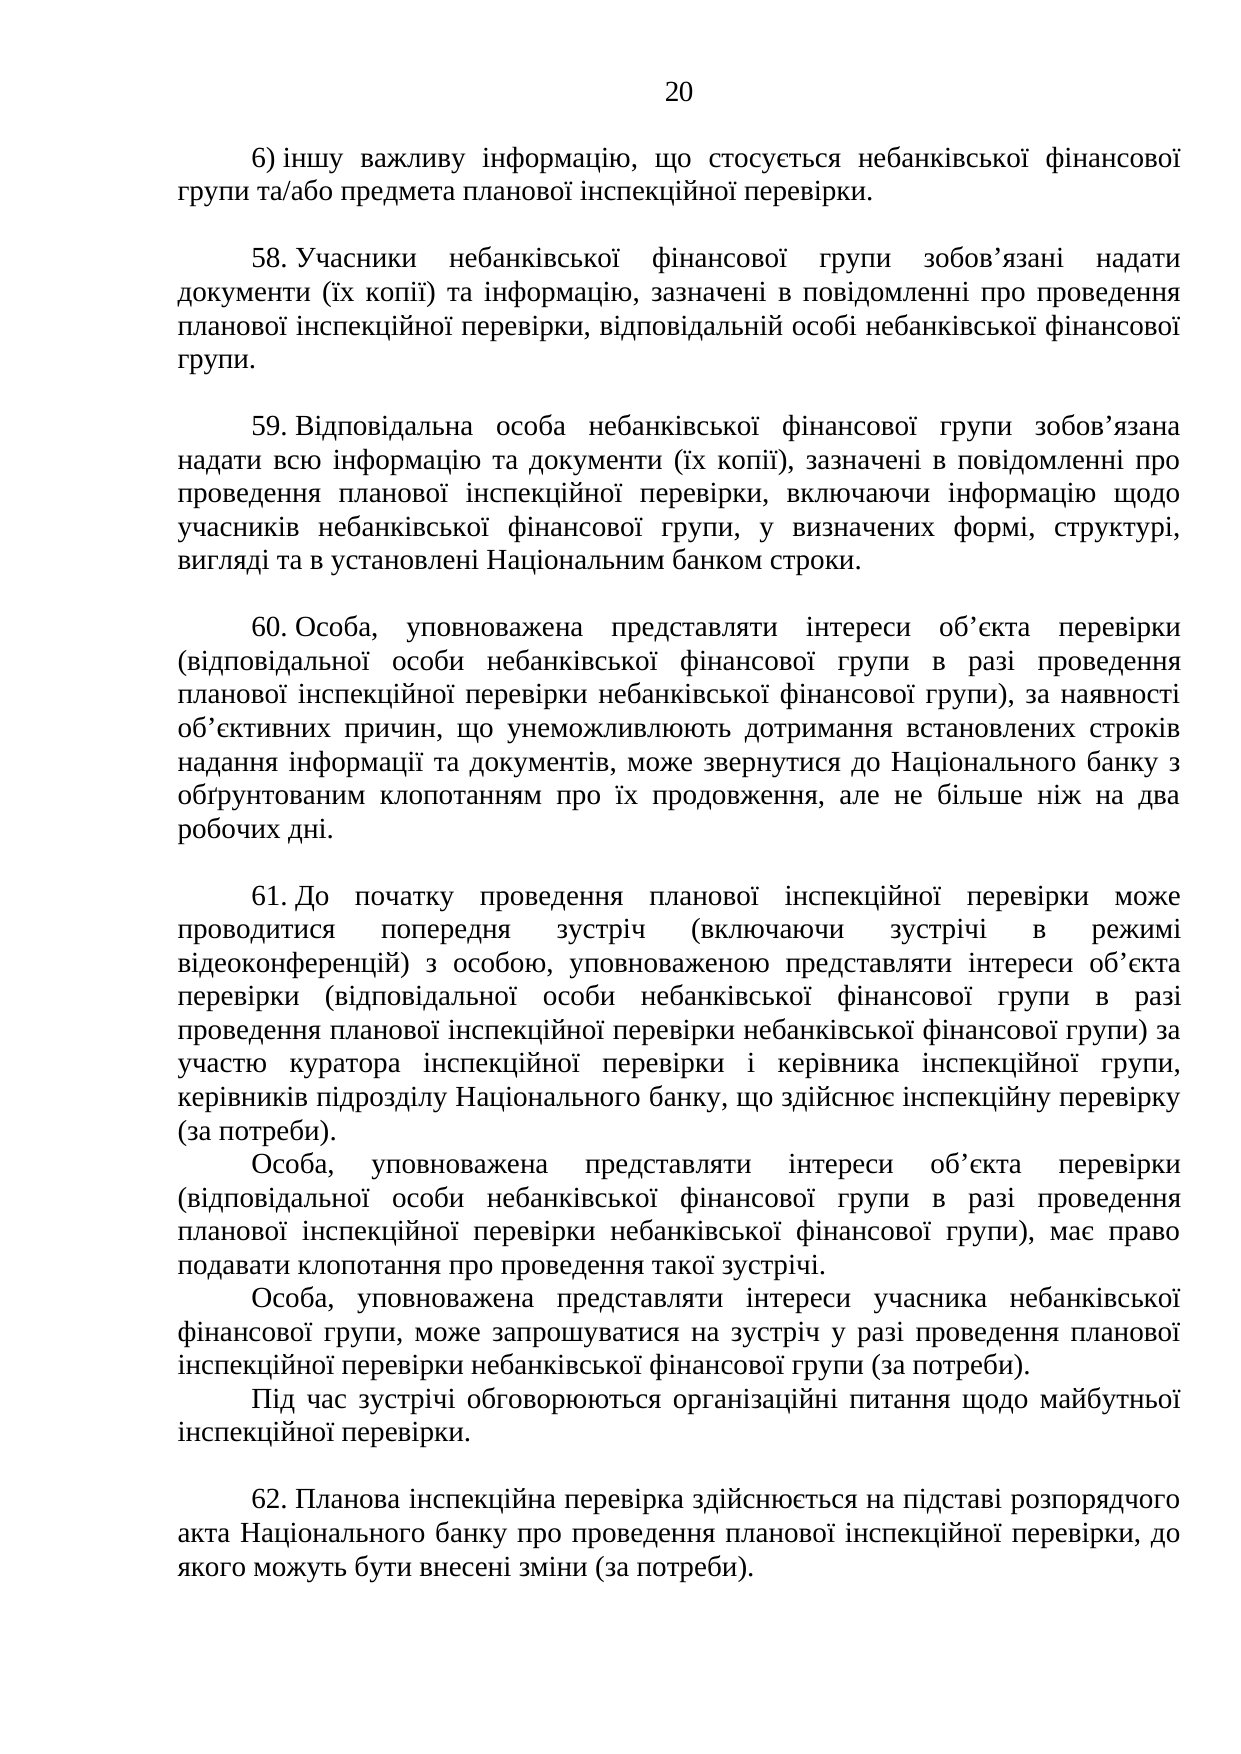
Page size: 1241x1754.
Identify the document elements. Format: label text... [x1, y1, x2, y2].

list іншу важливу інформацію, що стосується небанківської фінансової групи та/або предмета планової інспекційної перевірки. [177, 140, 1181, 207]
list Учасники небанківської фінансової групи зобов’язані надати документи (їх копії) та інформацію, зазначені в повідомленні про проведення планової інспекційної перевірки, відповідальній особі небанківської фінансової групи. [177, 241, 1181, 375]
text Під час зустрічі обговорюються організаційні питання щодо майбутньої інспекційної перевірки. [177, 1381, 1181, 1448]
list Особа, уповноважена представляти інтереси об’єкта перевірки (відповідальної особи небанківської фінансової групи в разі проведення планової інспекційної перевірки небанківської фінансової групи), за наявності об’єктивних причин, що унеможливлюють дотримання встановлених строків надання інформації та документів, може звернутися до Національного банку з обґрунтованим клопотанням про їх продовження, але не більше ніж на два робочих дні. [177, 609, 1181, 844]
text Особа, уповноважена представляти інтереси об’єкта перевірки (відповідальної особи небанківської фінансової групи в разі проведення планової інспекційної перевірки небанківської фінансової групи), має право подавати клопотання про проведення такої зустрічі. [177, 1146, 1181, 1280]
list До початку проведення планової інспекційної перевірки може проводитися попередня зустріч (включаючи зустрічі в режимі відеоконференцій) з особою, уповноваженою представляти інтереси об’єкта перевірки (відповідальної особи небанківської фінансової групи в разі проведення планової інспекційної перевірки небанківської фінансової групи) за участю куратора інспекційної перевірки і керівника інспекційної групи, керівників підрозділу Національного банку, що здійснює інспекційну перевірку (за потреби). [177, 878, 1181, 1146]
list Планова інспекційна перевірка здійснюється на підставі розпорядчого акта Національного банку про проведення планової інспекційної перевірки, до якого можуть бути внесені зміни (за потреби). [177, 1482, 1181, 1582]
text Особа, уповноважена представляти інтереси учасника небанківської фінансової групи, може запрошуватися на зустріч у разі проведення планової інспекційної перевірки небанківської фінансової групи (за потреби). [177, 1280, 1181, 1381]
list Відповідальна особа небанківської фінансової групи зобов’язана надати всю інформацію та документи (їх копії), зазначені в повідомленні про проведення планової інспекційної перевірки, включаючи інформацію щодо учасників небанківської фінансової групи, у визначених формі, структурі, вигляді та в установлені Національним банком строки. [177, 408, 1181, 576]
